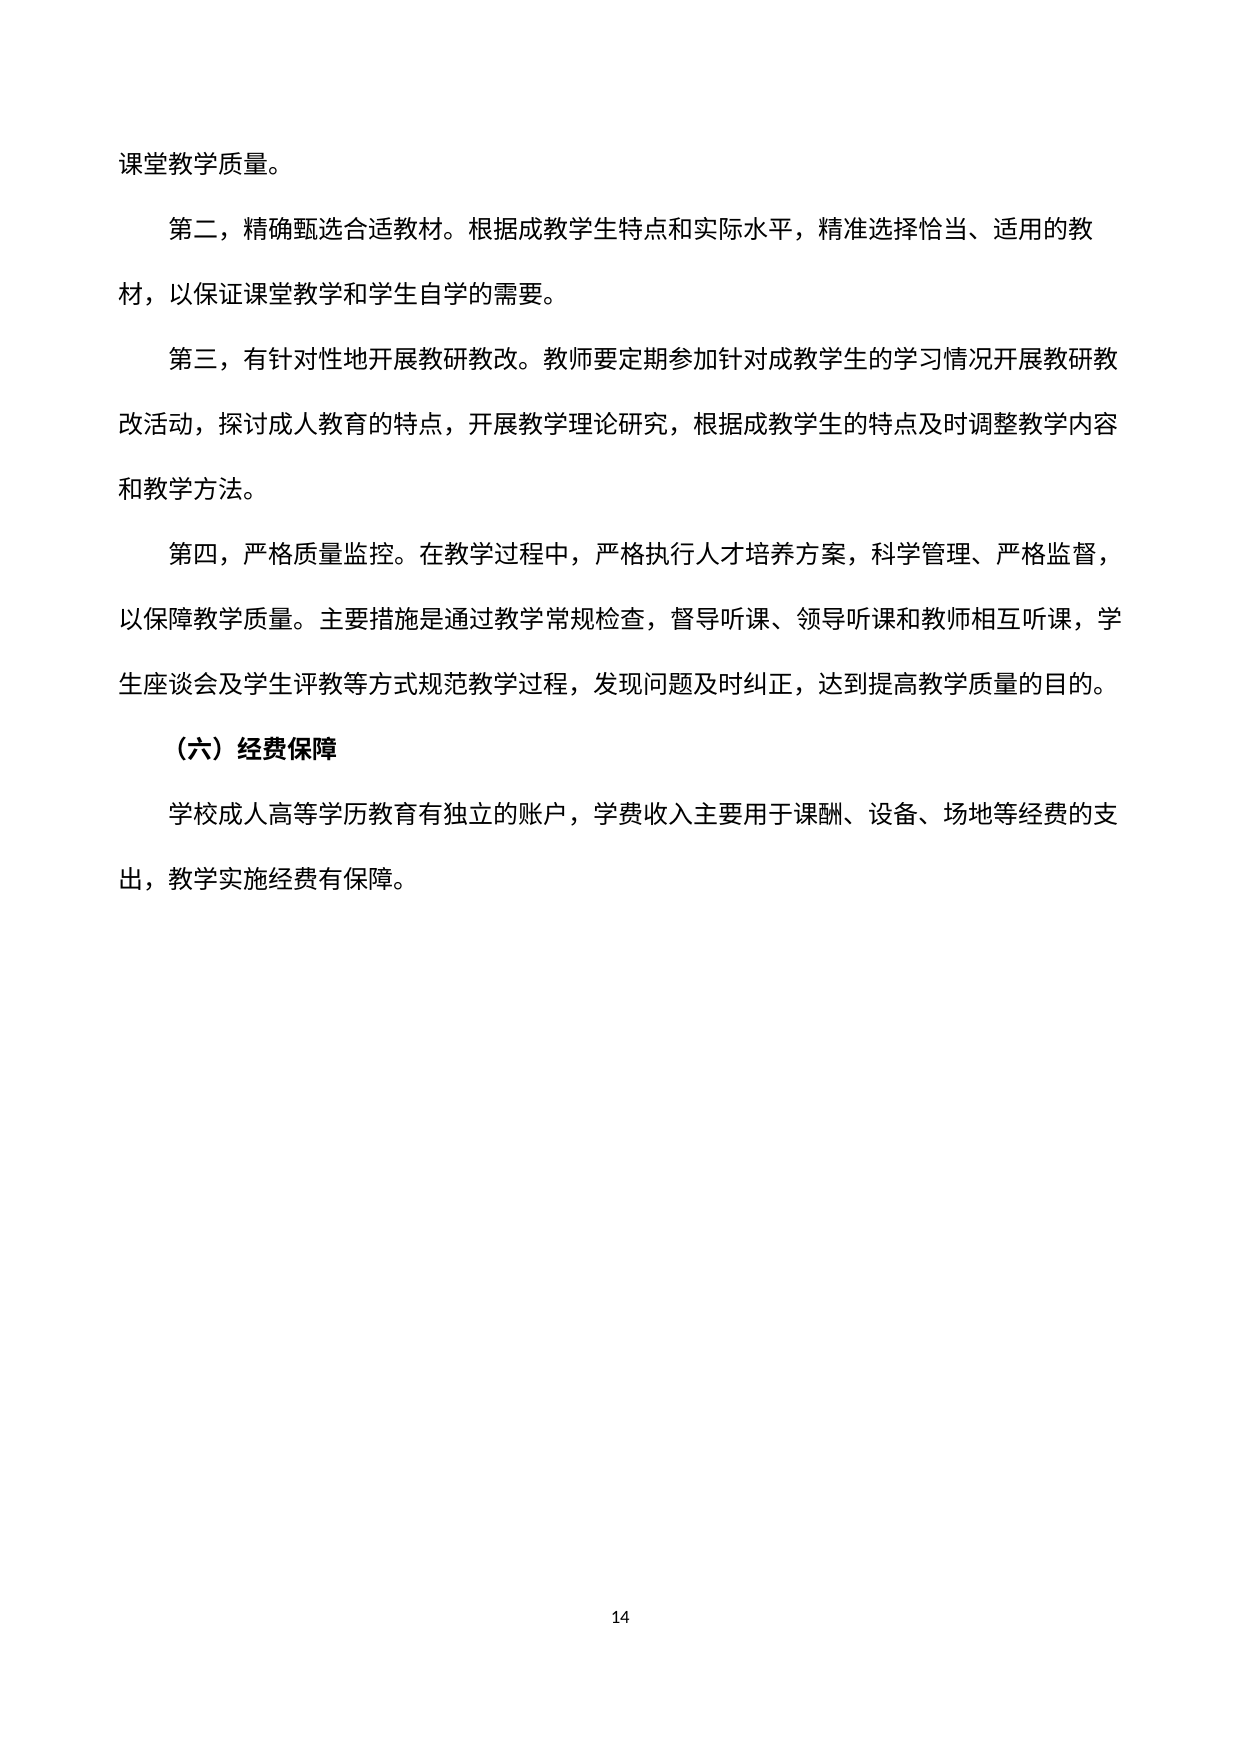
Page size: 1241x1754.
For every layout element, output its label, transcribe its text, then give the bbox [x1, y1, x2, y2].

subtitle 经费保障 [118, 715, 1122, 780]
text 第四，严格质量监控。在教学过程中，严格执行人才培养方案，科学管理、严格监督，以保障教学质量。主要措施是通过教学常规检查，督导听课、领导听课和教师相互听课，学生座谈会及学生评教等方式规范教学过程，发现问题及时纠正，达到提高教学质量的目的。 [118, 520, 1122, 715]
text 第三，有针对性地开展教研教改。教师要定期参加针对成教学生的学习情况开展教研教改活动，探讨成人教育的特点，开展教学理论研究，根据成教学生的特点及时调整教学内容和教学方法。 [118, 325, 1122, 520]
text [118, 130, 1122, 195]
text 学校成人高等学历教育有独立的账户，学费收入主要用于课酬、设备、场地等经费的支出，教学实施经费有保障。 [118, 780, 1122, 910]
text 第二，精确甄选合适教材。根据成教学生特点和实际水平，精准选择恰当、适用的教材，以保证课堂教学和学生自学的需要。 [118, 195, 1122, 325]
